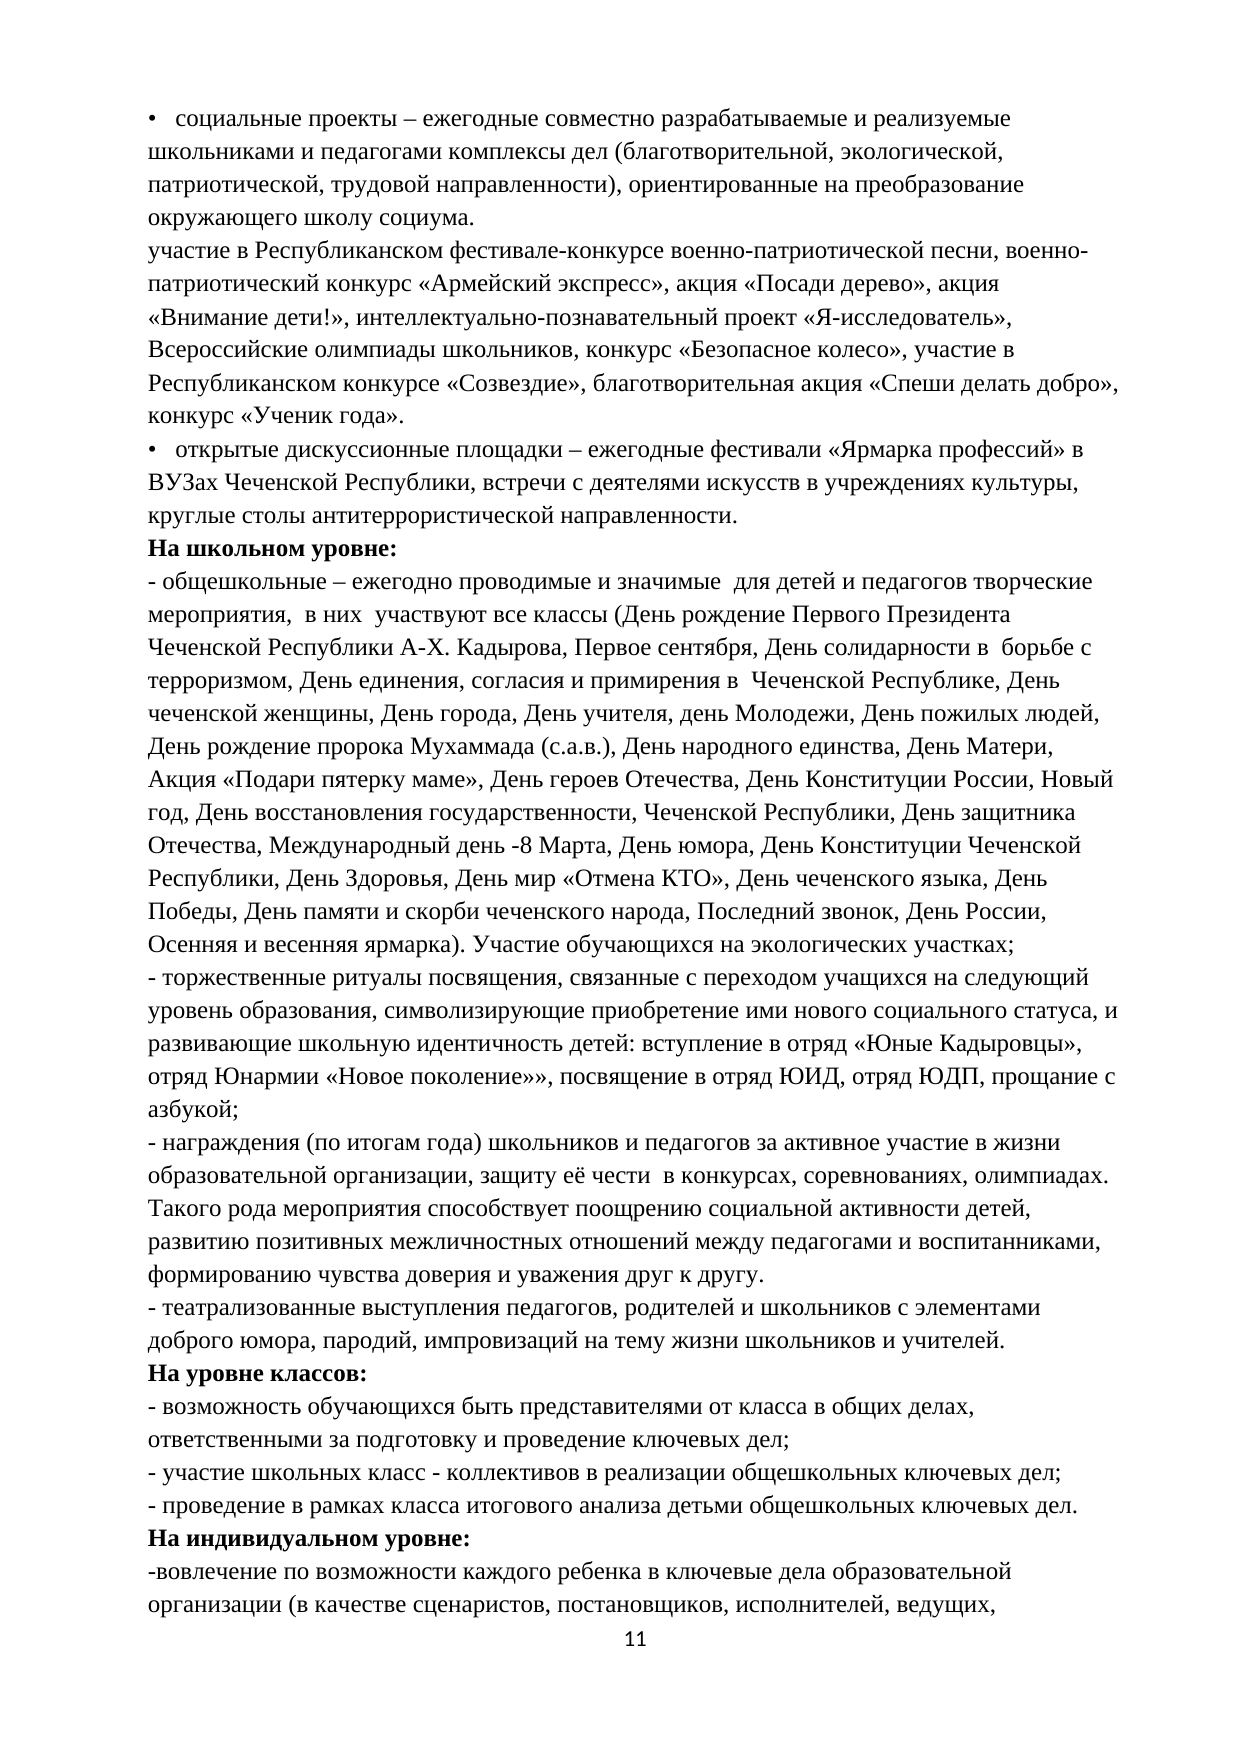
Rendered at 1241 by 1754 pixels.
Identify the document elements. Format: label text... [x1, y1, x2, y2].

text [148, 1556, 1122, 1618]
text • открытые дискуссионные площадки – ежегодные фестивали «Ярмарка профессий» в ВУЗах Чеченской Республики, встречи с деятелями искусств в учреждениях культуры, круглые столы антитеррористической направленности. [148, 434, 1122, 528]
text - общешкольные – ежегодно проводимые и значимые для детей и педагогов творческие мероприятия, в них участвуют все классы (День рождение Первого Президента Чеченской Республики А-Х. Кадырова, Первое сентября, День солидарности в борьбе с терроризмом, День единения, согласия и примирения в Чеченской Республике, День чеченской женщины, День города, День учителя, день Молодежи, День пожилых людей, День рождение пророка Мухаммада (с.а.в.), День народного единства, День Матери, Акция «Подари пятерку маме», День героев Отечества, День Конституции России, Новый год, День восстановления государственности, Чеченской Республики, День защитника Отечества, Международный день -8 Марта, День юмора, День Конституции Чеченской Республики, День Здоровья, День мир «Отмена КТО», День чеченского языка, День Победы, День памяти и скорби чеченского народа, Последний звонок, День России, Осенняя и весенняя ярмарка). Участие обучающихся на экологических участках; [148, 566, 1122, 958]
text - проведение в рамках класса итогового анализа детьми общешкольных ключевых дел. [148, 1490, 1122, 1519]
text На индивидуальном уровне: [148, 1523, 1122, 1552]
text На уровне классов: [148, 1358, 1122, 1387]
text • социальные проекты – ежегодные совместно разрабатываемые и реализуемые школьниками и педагогами комплексы дел (благотворительной, экологической, патриотической, трудовой направленности), ориентированные на преобразование окружающего школу социума. [148, 103, 1122, 231]
text - награждения (по итогам года) школьников и педагогов за активное участие в жизни образовательной организации, защиту её чести в конкурсах, соревнованиях, олимпиадах. Такого рода мероприятия способствует поощрению социальной активности детей, развитию позитивных межличностных отношений между педагогами и воспитанниками, формированию чувства доверия и уважения друг к другу. [148, 1127, 1122, 1288]
text участие в Республиканском фестивале-конкурсе военно-патриотической песни, военно-патриотический конкурс «Армейский экспресс», акция «Посади дерево», акция «Внимание дети!», интеллектуально-познавательный проект «Я-исследователь», Всероссийские олимпиады школьников, конкурс «Безопасное колесо», участие в Республиканском конкурсе «Созвездие», благотворительная акция «Спеши делать добро», конкурс «Ученик года». [148, 236, 1122, 429]
text - участие школьных класс - коллективов в реализации общешкольных ключевых дел; [148, 1457, 1122, 1486]
text На школьном уровне: [148, 533, 1122, 561]
text - театрализованные выступления педагогов, родителей и школьников с элементами доброго юмора, пародий, импровизаций на тему жизни школьников и учителей. [148, 1292, 1122, 1354]
text - возможность обучающихся быть представителями от класса в общих делах, ответственными за подготовку и проведение ключевых дел; [148, 1391, 1122, 1453]
text - торжественные ритуалы посвящения, связанные с переходом учащихся на следующий уровень образования, символизирующие приобретение ими нового социального статуса, и развивающие школьную идентичность детей: вступление в отряд «Юные Кадыровцы», отряд Юнармии «Новое поколение»», посвящение в отряд ЮИД, отряд ЮДП, прощание с азбукой; [148, 962, 1122, 1123]
